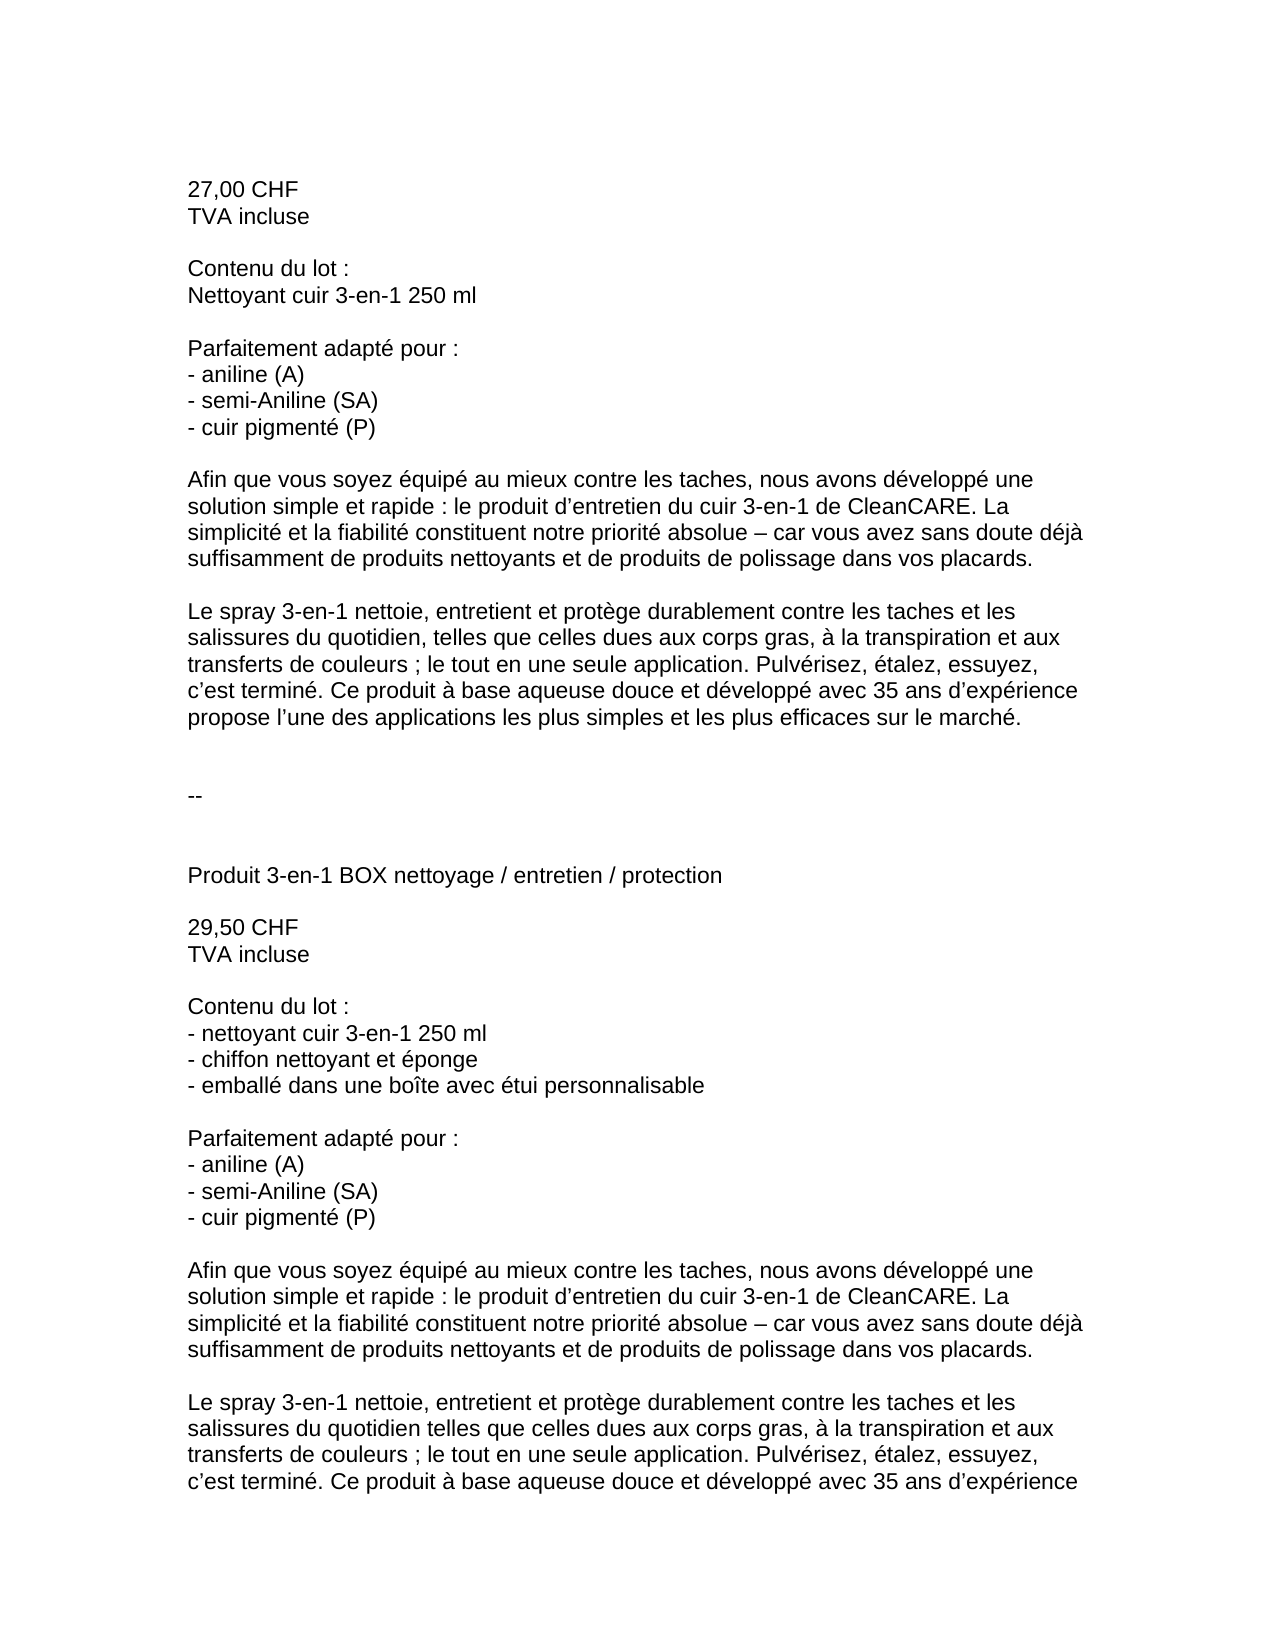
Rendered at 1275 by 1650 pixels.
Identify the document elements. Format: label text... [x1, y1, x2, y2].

text Produit 3-en-1 BOX nettoyage / entretien / protection [187, 862, 1087, 888]
text - aniline (A) [187, 1151, 1087, 1178]
text - cuir pigmenté (P) [187, 413, 1087, 440]
text TVA incluse [187, 203, 1087, 229]
text - cuir pigmenté (P) [187, 1204, 1087, 1231]
text 29,50 CHF [187, 914, 1087, 941]
text TVA incluse [187, 941, 1087, 967]
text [187, 1389, 1087, 1494]
text - nettoyant cuir 3-en-1 250 ml [187, 1020, 1087, 1046]
text - chiffon nettoyant et éponge [187, 1046, 1087, 1072]
text - semi-Aniline (SA) [187, 1178, 1087, 1204]
text Nettoyant cuir 3-en-1 250 ml [187, 282, 1087, 308]
text - emballé dans une boîte avec étui personnalisable [187, 1072, 1087, 1099]
text Parfaitement adapté pour : [187, 334, 1087, 361]
text Le spray 3-en-1 nettoie, entretient et protège durablement contre les taches et les salissures du quotidien, telles que celles dues aux corps gras, à la transpiration et aux transferts de couleurs ; le tout en une seule application. Pulvérisez, étalez, essuyez, c’est terminé. Ce produit à base aqueuse douce et développé avec 35 ans d’expérience propose l’une des applications les plus simples et les plus efficaces sur le marché. [187, 598, 1087, 730]
text - semi-Aniline (SA) [187, 387, 1087, 413]
text Contenu du lot : [187, 993, 1087, 1020]
text Contenu du lot : [187, 255, 1087, 282]
text Afin que vous soyez équipé au mieux contre les taches, nous avons développé une solution simple et rapide : le produit d’entretien du cuir 3-en-1 de CleanCARE. La simplicité et la fiabilité constituent notre priorité absolue – car vous avez sans doute déjà suffisamment de produits nettoyants et de produits de polissage dans vos placards. [187, 1257, 1087, 1362]
text -- [187, 782, 1087, 809]
text Parfaitement adapté pour : [187, 1125, 1087, 1151]
text Afin que vous soyez équipé au mieux contre les taches, nous avons développé une solution simple et rapide : le produit d’entretien du cuir 3-en-1 de CleanCARE. La simplicité et la fiabilité constituent notre priorité absolue – car vous avez sans doute déjà suffisamment de produits nettoyants et de produits de polissage dans vos placards. [187, 466, 1087, 572]
text 27,00 CHF [187, 176, 1087, 203]
text - aniline (A) [187, 361, 1087, 387]
